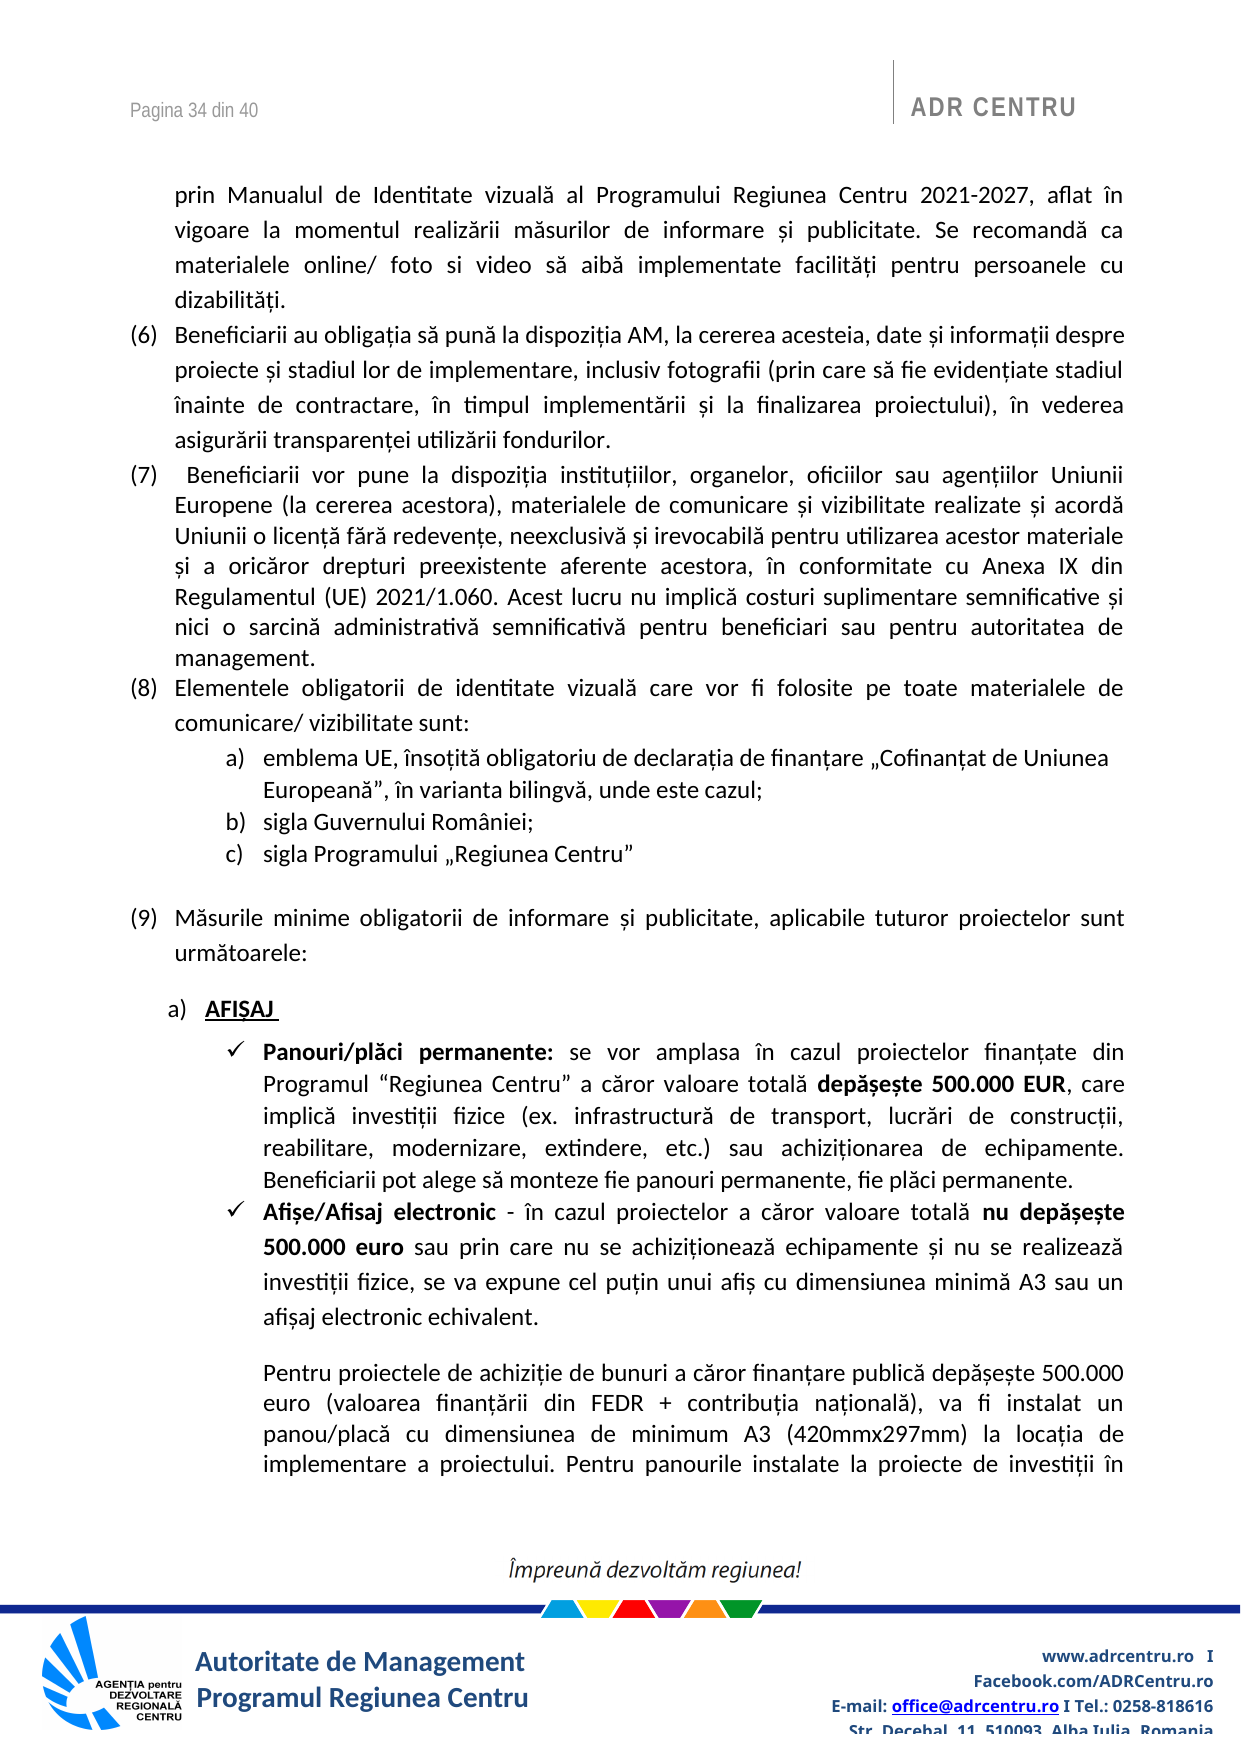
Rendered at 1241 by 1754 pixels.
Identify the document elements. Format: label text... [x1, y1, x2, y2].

list sigla Guvernului României; [225, 806, 1125, 837]
list Afișe/Afisaj electronic - în cazul proiectelor a căror valoare totală nu depășește 500.000 euro sau prin care nu se achiziționează echipamente și nu se realizează investiții fizice, se va expune cel puțin unui afiș cu dimensiunea minimă A3 sau un afișaj electronic echivalent. [225, 1196, 1125, 1332]
list Măsurile minime obligatorii de informare şi publicitate, aplicabile tuturor proiectelor sunt următoarele: [130, 902, 1125, 968]
picture [495, 1556, 814, 1583]
list AFIȘAJ [167, 993, 1125, 1024]
list emblema UE, însoțită obligatoriu de declarația de finanțare „Cofinanțat de Uniunea Europeană”, în varianta bilingvă, unde este cazul; [225, 742, 1125, 805]
list Panouri/plăci permanente: se vor amplasa în cazul proiectelor finanțate din Programul “Regiunea Centru” a căror valoare totală depășește 500.000 EUR, care implică investiții fizice (ex. infrastructură de transport, lucrări de construcții, reabilitare, modernizare, extindere, etc.) sau achiziționarea de echipamente. Beneficiarii pot alege să monteze fie panouri permanente, fie plăci permanente. [225, 1036, 1125, 1194]
list Beneficiarii vor pune la dispoziția instituțiilor, organelor, oficiilor sau agențiilor Uniunii Europene (la cererea acestora), materialele de comunicare și vizibilitate realizate și acordă Uniunii o licență fără redevențe, neexclusivă și irevocabilă pentru utilizarea acestor materiale și a oricăror drepturi preexistente aferente acestora, în conformitate cu Anexa IX din Regulamentul (UE) 2021/1.060. Acest lucru nu implică costuri suplimentare semnificative și nici o sarcină administrativă semnificativă pentru beneficiari sau pentru autoritatea de management. [130, 459, 1125, 672]
list Elementele obligatorii de identitate vizuală care vor fi folosite pe toate materialele de comunicare/ vizibilitate sunt: [130, 672, 1125, 738]
picture [0, 1600, 550, 1730]
list Beneficiarii au obligaţia să pună la dispoziţia AM, la cererea acesteia, date şi informaţii despre proiecte şi stadiul lor de implementare, inclusiv fotografii (prin care să fie evidențiate stadiul înainte de contractare, în timpul implementării și la finalizarea proiectului), în vederea asigurării transparenței utilizării fondurilor. [130, 319, 1125, 454]
list sigla Programului „Regiunea Centru” [225, 838, 1125, 869]
picture [574, 1600, 1241, 1618]
